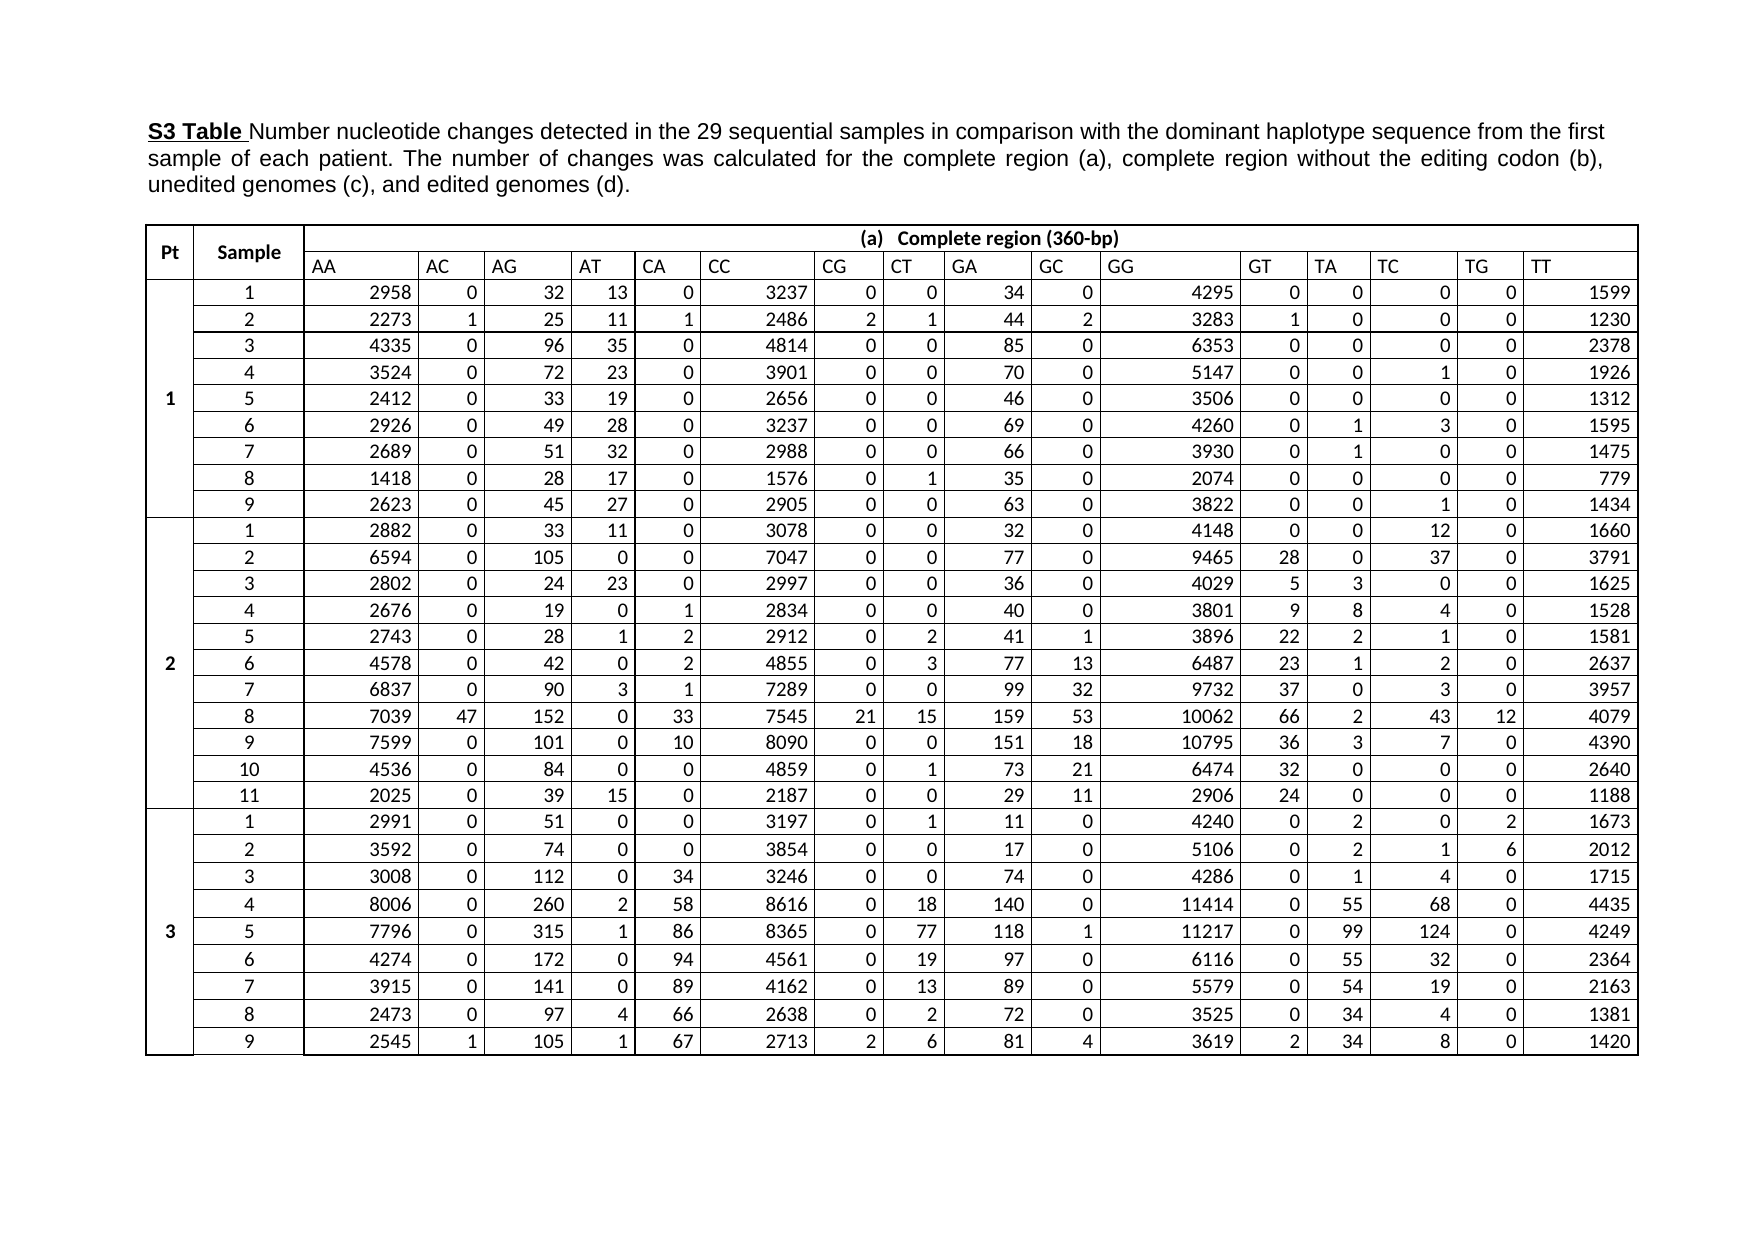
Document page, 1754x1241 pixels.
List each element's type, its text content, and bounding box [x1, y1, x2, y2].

table_cell 3197 [701, 809, 814, 834]
table_cell 0 [884, 571, 944, 596]
table_cell 0 [1032, 835, 1100, 862]
table_cell TA [1308, 252, 1370, 278]
table_cell 0 [1032, 465, 1100, 490]
table_cell 0 [1308, 306, 1370, 331]
table_cell 0 [815, 729, 883, 755]
table_cell 0 [572, 835, 634, 862]
table_cell 32 [485, 280, 571, 305]
table_cell 49 [485, 412, 571, 437]
table_cell 4079 [1524, 703, 1637, 728]
table_cell 1420 [1524, 1028, 1637, 1054]
table_cell 4 [1371, 1000, 1457, 1027]
table_cell 23 [572, 359, 634, 384]
table_cell 67 [636, 1028, 700, 1054]
table_cell 4435 [1524, 890, 1637, 917]
table_cell 112 [485, 863, 571, 889]
table_cell 0 [815, 333, 883, 358]
table_cell 13 [884, 973, 944, 999]
table_cell 0 [884, 676, 944, 702]
table_cell 140 [945, 890, 1031, 917]
table_cell 4814 [701, 333, 814, 358]
table_cell 105 [485, 1028, 571, 1054]
table_cell 0 [815, 491, 883, 517]
table_cell 4855 [701, 650, 814, 675]
table_cell 172 [485, 945, 571, 972]
table_cell 0 [884, 729, 944, 755]
table_cell 0 [1458, 945, 1523, 972]
table_cell 0 [636, 333, 700, 358]
table_cell 69 [945, 412, 1031, 437]
table_cell 90 [485, 676, 571, 702]
table_cell 66 [945, 438, 1031, 464]
table_cell 0 [1308, 756, 1370, 781]
table_cell 68 [1371, 890, 1457, 917]
table_cell 54 [1308, 973, 1370, 999]
table_cell 0 [1308, 676, 1370, 702]
table_cell 0 [1032, 412, 1100, 437]
table_cell 10795 [1101, 729, 1240, 755]
table_cell 0 [815, 465, 883, 490]
table_cell 5 [194, 385, 303, 411]
table_cell 0 [419, 863, 484, 889]
table_cell 99 [1308, 918, 1370, 944]
table_cell 1 [1308, 650, 1370, 675]
table_cell 23 [572, 571, 634, 596]
table_cell 5 [194, 918, 303, 944]
table_cell 1 [1371, 359, 1457, 384]
table_cell 1 [884, 809, 944, 834]
text S3 Table Number nucleotide changes detected in the 29 sequential samples in comparison with the dominant haplotype sequence from the first sample of each patient. The number of changes was calculated for the complete region (a), complete region without the editing codon (b), unedited genomes (c), and edited genomes (d). [148, 118, 1606, 197]
table_cell 25 [485, 306, 571, 331]
table_cell 97 [945, 945, 1031, 972]
table_cell 7 [194, 438, 303, 464]
table_cell 101 [485, 729, 571, 755]
table_cell 3957 [1524, 676, 1637, 702]
table_cell 0 [815, 412, 883, 437]
table_cell 0 [572, 756, 634, 781]
table_cell 0 [572, 597, 634, 622]
table_cell 0 [636, 756, 700, 781]
table_cell 2 [194, 544, 303, 569]
table_cell 2 [815, 1028, 883, 1054]
table_cell 0 [572, 945, 634, 972]
table_cell 0 [884, 597, 944, 622]
table_cell 29 [945, 782, 1031, 808]
table_cell 2926 [305, 412, 418, 437]
table_cell 0 [815, 518, 883, 543]
table_cell 3 [1308, 571, 1370, 596]
table_cell 1 [1308, 863, 1370, 889]
table_cell 2 [1308, 624, 1370, 649]
table_cell 28 [1241, 544, 1307, 569]
table_cell 3791 [1524, 544, 1637, 569]
table_cell 24 [1241, 782, 1307, 808]
table_cell 0 [1458, 729, 1523, 755]
table_cell 0 [1241, 863, 1307, 889]
table_cell 0 [1458, 863, 1523, 889]
table_cell 11 [1032, 782, 1100, 808]
table_cell 1576 [701, 465, 814, 490]
table_cell 1 [636, 676, 700, 702]
table_cell 66 [636, 1000, 700, 1027]
table_cell 0 [1371, 809, 1457, 834]
table_cell 1528 [1524, 597, 1637, 622]
table_cell 0 [1458, 571, 1523, 596]
table_cell 0 [1458, 1000, 1523, 1027]
table_cell 2 [1458, 809, 1523, 834]
table_cell 6 [194, 412, 303, 437]
table_cell 81 [945, 1028, 1031, 1054]
table_cell 0 [1458, 306, 1523, 331]
table_cell CT [884, 252, 944, 278]
table_cell 1 [572, 624, 634, 649]
table_cell 0 [1458, 890, 1523, 917]
table_cell 2623 [305, 491, 418, 517]
table_cell 77 [884, 918, 944, 944]
table_cell 260 [485, 890, 571, 917]
table_cell 0 [1032, 359, 1100, 384]
table_cell 2640 [1524, 756, 1637, 781]
table_cell 0 [419, 597, 484, 622]
table_cell 1595 [1524, 412, 1637, 437]
table_cell 3 [194, 863, 303, 889]
table_cell 7545 [701, 703, 814, 728]
table_cell 0 [1241, 809, 1307, 834]
table_cell 4162 [701, 973, 814, 999]
table_cell 1 [636, 306, 700, 331]
table_cell 0 [572, 809, 634, 834]
table_cell 32 [945, 518, 1031, 543]
table_cell 44 [945, 306, 1031, 331]
table_cell 2187 [701, 782, 814, 808]
table_cell 11414 [1101, 890, 1240, 917]
table_cell GA [945, 252, 1031, 278]
table_cell 2 [636, 624, 700, 649]
table_cell 2 [884, 624, 944, 649]
table_cell 8365 [701, 918, 814, 944]
table_cell 1 [884, 306, 944, 331]
table_cell 0 [1371, 571, 1457, 596]
table_cell 8 [194, 465, 303, 490]
table_cell 12 [1458, 703, 1523, 728]
table_cell 8 [194, 1000, 303, 1027]
table_cell 0 [815, 863, 883, 889]
table_cell 0 [419, 438, 484, 464]
table_cell 28 [572, 412, 634, 437]
table_cell 0 [1458, 518, 1523, 543]
table_cell 0 [1032, 544, 1100, 569]
table_cell 11 [572, 518, 634, 543]
table_cell 4260 [1101, 412, 1240, 437]
table_cell 4390 [1524, 729, 1637, 755]
table_cell 1 [194, 518, 303, 543]
table_cell 46 [945, 385, 1031, 411]
table_cell 0 [1308, 782, 1370, 808]
table_cell 0 [1032, 438, 1100, 464]
table_cell 0 [815, 280, 883, 305]
table_cell 6474 [1101, 756, 1240, 781]
table_cell 0 [1458, 359, 1523, 384]
table_cell 1 [419, 306, 484, 331]
table_cell 58 [636, 890, 700, 917]
table_cell 2473 [305, 1000, 418, 1027]
table_cell 89 [945, 973, 1031, 999]
table_cell 40 [945, 597, 1031, 622]
table_cell 0 [1458, 676, 1523, 702]
table_cell 1 [1241, 306, 1307, 331]
table_cell 0 [1371, 782, 1457, 808]
table_cell 0 [1032, 863, 1100, 889]
table_cell 0 [636, 491, 700, 517]
table_cell 779 [1524, 465, 1637, 490]
table_cell 8006 [305, 890, 418, 917]
table_cell 141 [485, 973, 571, 999]
table_cell 11 [194, 782, 303, 808]
table_cell 0 [815, 624, 883, 649]
table_cell 2882 [305, 518, 418, 543]
table_cell 2906 [1101, 782, 1240, 808]
table_cell 0 [1241, 359, 1307, 384]
table_cell 35 [572, 333, 634, 358]
table_cell 0 [1241, 280, 1307, 305]
table_cell 42 [485, 650, 571, 675]
table_cell 39 [485, 782, 571, 808]
table_cell 2025 [305, 782, 418, 808]
table_cell 51 [485, 809, 571, 834]
table_cell 0 [884, 863, 944, 889]
table_cell 7599 [305, 729, 418, 755]
table_cell 151 [945, 729, 1031, 755]
table_cell 1188 [1524, 782, 1637, 808]
table_cell 0 [1032, 1000, 1100, 1027]
table_cell 84 [485, 756, 571, 781]
table_cell 0 [884, 544, 944, 569]
table_cell 2 [572, 890, 634, 917]
table_cell 5106 [1101, 835, 1240, 862]
table_cell 1581 [1524, 624, 1637, 649]
table_cell 2 [1371, 650, 1457, 675]
table_cell 74 [485, 835, 571, 862]
table_cell 6594 [305, 544, 418, 569]
table_cell 17 [945, 835, 1031, 862]
table_cell 0 [1241, 333, 1307, 358]
table_cell 6 [884, 1028, 944, 1054]
table_cell 77 [945, 650, 1031, 675]
table_cell 0 [572, 729, 634, 755]
table_cell 34 [1308, 1000, 1370, 1027]
table_cell 86 [636, 918, 700, 944]
table_cell GG [1101, 252, 1240, 278]
table_cell 1 [1371, 835, 1457, 862]
table_cell 0 [419, 359, 484, 384]
table_cell 0 [1241, 491, 1307, 517]
table_cell 2713 [701, 1028, 814, 1054]
table_cell 124 [1371, 918, 1457, 944]
table_cell 18 [884, 890, 944, 917]
table_cell 0 [1458, 650, 1523, 675]
table_cell 315 [485, 918, 571, 944]
table_cell 0 [419, 650, 484, 675]
table_cell 0 [1371, 306, 1457, 331]
table_cell 2676 [305, 597, 418, 622]
table_cell 0 [1241, 890, 1307, 917]
table_cell 2991 [305, 809, 418, 834]
table_cell 0 [815, 1000, 883, 1027]
table_cell 11217 [1101, 918, 1240, 944]
table_cell 9465 [1101, 544, 1240, 569]
table_cell 0 [1308, 518, 1370, 543]
table_cell TG [1458, 252, 1523, 278]
table_cell 8 [1371, 1028, 1457, 1054]
table_cell 72 [485, 359, 571, 384]
table_cell 0 [815, 945, 883, 972]
table_cell 0 [1458, 491, 1523, 517]
table_cell 3896 [1101, 624, 1240, 649]
table_cell 0 [1032, 973, 1100, 999]
table_cell 3915 [305, 973, 418, 999]
table_cell 3237 [701, 412, 814, 437]
table_cell 1 [147, 280, 193, 517]
table_cell 21 [815, 703, 883, 728]
table_cell 0 [1241, 945, 1307, 972]
table_cell 0 [1458, 544, 1523, 569]
table_cell 72 [945, 1000, 1031, 1027]
table_cell 105 [485, 544, 571, 569]
table_cell 0 [815, 756, 883, 781]
table_cell 0 [636, 359, 700, 384]
table_cell 3246 [701, 863, 814, 889]
table_cell 2012 [1524, 835, 1637, 862]
table_cell 1673 [1524, 809, 1637, 834]
table_cell 1 [1371, 624, 1457, 649]
table_cell 0 [636, 280, 700, 305]
table_cell 0 [815, 809, 883, 834]
table_cell 0 [636, 518, 700, 543]
table_header Pt [147, 226, 193, 278]
table_cell 0 [1032, 890, 1100, 917]
table_cell 0 [636, 438, 700, 464]
table_cell GC [1032, 252, 1100, 278]
table_cell 0 [1308, 333, 1370, 358]
table_cell 7047 [701, 544, 814, 569]
table_cell 15 [884, 703, 944, 728]
table_cell 3822 [1101, 491, 1240, 517]
table_cell 159 [945, 703, 1031, 728]
table_cell 0 [815, 650, 883, 675]
table_cell 0 [1032, 809, 1100, 834]
table_cell 8 [194, 703, 303, 728]
table_cell 4 [1371, 863, 1457, 889]
table_cell 0 [419, 973, 484, 999]
table_cell 0 [1458, 597, 1523, 622]
table_cell 0 [884, 359, 944, 384]
table_cell 32 [1032, 676, 1100, 702]
table_cell 0 [1308, 280, 1370, 305]
table_cell 0 [1241, 465, 1307, 490]
table_cell 4 [1371, 597, 1457, 622]
table_cell 4148 [1101, 518, 1240, 543]
table_cell 9 [194, 1028, 303, 1054]
table_cell 1475 [1524, 438, 1637, 464]
table_cell 55 [1308, 890, 1370, 917]
table_cell 0 [1032, 333, 1100, 358]
table_cell CG [815, 252, 883, 278]
table_cell 0 [1308, 544, 1370, 569]
table_cell 34 [1308, 1028, 1370, 1054]
table_cell 3 [194, 571, 303, 596]
table_cell 99 [945, 676, 1031, 702]
table_cell 2988 [701, 438, 814, 464]
table_cell 1 [1308, 438, 1370, 464]
table_cell 13 [1032, 650, 1100, 675]
table_cell 2 [1308, 703, 1370, 728]
table_cell 0 [884, 782, 944, 808]
table_cell 2545 [305, 1028, 418, 1054]
table_cell 3078 [701, 518, 814, 543]
table_cell 0 [419, 412, 484, 437]
table_cell TT [1524, 252, 1637, 278]
table_cell 0 [1241, 973, 1307, 999]
table_cell 2378 [1524, 333, 1637, 358]
table_cell 0 [1032, 280, 1100, 305]
table_cell 3901 [701, 359, 814, 384]
table_cell 0 [419, 676, 484, 702]
table_cell 0 [884, 412, 944, 437]
table_cell 0 [1371, 280, 1457, 305]
table_cell 12 [1371, 518, 1457, 543]
table_cell 0 [1032, 518, 1100, 543]
table_cell 0 [1241, 835, 1307, 862]
table_cell 2637 [1524, 650, 1637, 675]
table_cell 3 [572, 676, 634, 702]
table_cell 0 [1241, 1000, 1307, 1027]
table_cell 94 [636, 945, 700, 972]
table_cell 0 [815, 385, 883, 411]
table_cell 8616 [701, 890, 814, 917]
table_cell 1715 [1524, 863, 1637, 889]
table_cell 19 [884, 945, 944, 972]
table_cell 0 [1458, 624, 1523, 649]
table_cell 1381 [1524, 1000, 1637, 1027]
table_cell 7 [194, 973, 303, 999]
table_cell 0 [636, 571, 700, 596]
table_cell 2958 [305, 280, 418, 305]
table_cell 4 [194, 890, 303, 917]
table_cell 4286 [1101, 863, 1240, 889]
table_cell 0 [815, 597, 883, 622]
table_cell 0 [636, 465, 700, 490]
table_cell 51 [485, 438, 571, 464]
table_cell 1 [636, 597, 700, 622]
table_cell 4 [194, 359, 303, 384]
table_cell 1230 [1524, 306, 1637, 331]
table_cell 1926 [1524, 359, 1637, 384]
table_cell 1418 [305, 465, 418, 490]
table_cell 4578 [305, 650, 418, 675]
table_cell 1 [194, 280, 303, 305]
table_cell 3524 [305, 359, 418, 384]
table_cell 2273 [305, 306, 418, 331]
table_cell 0 [419, 729, 484, 755]
table_cell 1 [419, 1028, 484, 1054]
table_cell 89 [636, 973, 700, 999]
table_header Sample [194, 226, 303, 278]
table_cell 0 [884, 835, 944, 862]
table_cell 0 [1032, 571, 1100, 596]
table_cell 1660 [1524, 518, 1637, 543]
table_cell 1434 [1524, 491, 1637, 517]
table_cell 0 [1458, 280, 1523, 305]
table_cell 0 [419, 465, 484, 490]
table_cell 27 [572, 491, 634, 517]
table_cell 0 [1241, 918, 1307, 944]
table_cell 77 [945, 544, 1031, 569]
table_cell 152 [485, 703, 571, 728]
table_cell 0 [1032, 385, 1100, 411]
table_cell 3525 [1101, 1000, 1240, 1027]
table_cell 43 [1371, 703, 1457, 728]
table_cell 41 [945, 624, 1031, 649]
table_cell 36 [1241, 729, 1307, 755]
table_cell 0 [884, 438, 944, 464]
table_cell 9 [194, 491, 303, 517]
table_cell 2 [1032, 306, 1100, 331]
table_header Complete region (360-bp) [305, 226, 1637, 251]
table_cell 28 [485, 624, 571, 649]
table_cell 0 [419, 518, 484, 543]
table_cell 2 [815, 306, 883, 331]
table_cell 0 [1241, 438, 1307, 464]
table_cell CC [701, 252, 814, 278]
table_cell 0 [884, 385, 944, 411]
table_cell 2638 [701, 1000, 814, 1027]
table_cell 0 [1458, 1028, 1523, 1054]
table_cell 7289 [701, 676, 814, 702]
table_cell 17 [572, 465, 634, 490]
table_cell 10062 [1101, 703, 1240, 728]
table_cell 0 [572, 650, 634, 675]
table_cell AA [305, 252, 418, 278]
table_cell 3 [884, 650, 944, 675]
table_cell 3 [1308, 729, 1370, 755]
table_cell 6 [194, 650, 303, 675]
table_cell 13 [572, 280, 634, 305]
table_cell 0 [815, 835, 883, 862]
table_cell 2802 [305, 571, 418, 596]
table_cell 0 [572, 973, 634, 999]
table_cell 19 [572, 385, 634, 411]
table_cell 3930 [1101, 438, 1240, 464]
table_cell 6487 [1101, 650, 1240, 675]
table_cell 0 [884, 280, 944, 305]
table_cell 5 [194, 624, 303, 649]
table_cell 3 [147, 809, 193, 1054]
table_cell 3506 [1101, 385, 1240, 411]
table_cell 0 [815, 918, 883, 944]
table_cell 2364 [1524, 945, 1637, 972]
table_cell 6353 [1101, 333, 1240, 358]
table_cell 0 [636, 809, 700, 834]
table_cell 0 [419, 624, 484, 649]
table_cell 0 [1241, 385, 1307, 411]
table_cell 0 [572, 544, 634, 569]
table_cell 0 [419, 1000, 484, 1027]
table_cell 19 [485, 597, 571, 622]
table_cell 47 [419, 703, 484, 728]
table_cell 0 [419, 918, 484, 944]
table_cell 2 [1308, 835, 1370, 862]
table_cell 1 [1371, 491, 1457, 517]
table_cell 1 [1032, 624, 1100, 649]
table_cell 22 [1241, 624, 1307, 649]
table_cell 6837 [305, 676, 418, 702]
table_cell 73 [945, 756, 1031, 781]
table_cell 2 [194, 835, 303, 862]
table_cell 0 [884, 518, 944, 543]
table_cell 2656 [701, 385, 814, 411]
table_cell 5579 [1101, 973, 1240, 999]
table_cell 0 [815, 438, 883, 464]
table_cell 4335 [305, 333, 418, 358]
table_cell 0 [1458, 385, 1523, 411]
table_cell 0 [1308, 465, 1370, 490]
table_cell 0 [419, 385, 484, 411]
table_cell 24 [485, 571, 571, 596]
table_cell 74 [945, 863, 1031, 889]
table_cell 0 [419, 280, 484, 305]
table_cell 4029 [1101, 571, 1240, 596]
table_cell 34 [636, 863, 700, 889]
table_cell 32 [572, 438, 634, 464]
table_cell 21 [1032, 756, 1100, 781]
table_cell 2689 [305, 438, 418, 464]
table_cell 15 [572, 782, 634, 808]
table_cell 70 [945, 359, 1031, 384]
table_cell AC [419, 252, 484, 278]
table_cell 0 [419, 945, 484, 972]
table_cell 2 [194, 306, 303, 331]
table_cell 1312 [1524, 385, 1637, 411]
table_cell 33 [485, 518, 571, 543]
table_cell 37 [1371, 544, 1457, 569]
table_cell 2905 [701, 491, 814, 517]
table_cell 118 [945, 918, 1031, 944]
table_cell 0 [1458, 465, 1523, 490]
table_cell 5147 [1101, 359, 1240, 384]
table_cell 8090 [701, 729, 814, 755]
table_cell 2743 [305, 624, 418, 649]
table_cell AT [572, 252, 634, 278]
table_cell 0 [419, 756, 484, 781]
table_cell 0 [1371, 438, 1457, 464]
table_cell 0 [1458, 782, 1523, 808]
table_cell 0 [884, 491, 944, 517]
table_cell 0 [419, 835, 484, 862]
table_cell 4 [1032, 1028, 1100, 1054]
table_cell 0 [636, 385, 700, 411]
table_cell 4295 [1101, 280, 1240, 305]
table_cell 0 [815, 544, 883, 569]
table_cell 3237 [701, 280, 814, 305]
table_cell 0 [1032, 945, 1100, 972]
table_cell 3854 [701, 835, 814, 862]
table_cell 7039 [305, 703, 418, 728]
table_cell 11 [945, 809, 1031, 834]
table_cell 1 [194, 809, 303, 834]
table_cell 3619 [1101, 1028, 1240, 1054]
table_cell 0 [636, 782, 700, 808]
table_cell 0 [1241, 518, 1307, 543]
table_cell 55 [1308, 945, 1370, 972]
table_cell 45 [485, 491, 571, 517]
table_cell 1625 [1524, 571, 1637, 596]
table_cell 0 [1458, 756, 1523, 781]
table_cell 0 [1458, 918, 1523, 944]
table_cell 2912 [701, 624, 814, 649]
table_cell 0 [1371, 385, 1457, 411]
table_cell 32 [1371, 945, 1457, 972]
table_cell 2834 [701, 597, 814, 622]
table_cell 0 [815, 359, 883, 384]
table_cell 0 [1308, 385, 1370, 411]
table_cell 2163 [1524, 973, 1637, 999]
table_cell 11 [572, 306, 634, 331]
table_cell 0 [1032, 597, 1100, 622]
table_cell 0 [419, 333, 484, 358]
table_cell AG [485, 252, 571, 278]
table_cell TC [1371, 252, 1457, 278]
table_cell 8 [1308, 597, 1370, 622]
table_cell 0 [1371, 333, 1457, 358]
table_cell 35 [945, 465, 1031, 490]
table_cell 0 [636, 544, 700, 569]
table_cell 2074 [1101, 465, 1240, 490]
table_cell 85 [945, 333, 1031, 358]
table_cell 2 [1308, 809, 1370, 834]
table_cell 2 [147, 518, 193, 808]
table_cell 0 [419, 782, 484, 808]
table_cell 0 [1458, 333, 1523, 358]
table_cell 3801 [1101, 597, 1240, 622]
table_cell 10 [636, 729, 700, 755]
table_cell 33 [485, 385, 571, 411]
table_cell 7 [1371, 729, 1457, 755]
table_cell 3008 [305, 863, 418, 889]
table_cell 10 [194, 756, 303, 781]
table_cell 0 [419, 890, 484, 917]
table_cell 4536 [305, 756, 418, 781]
table_cell 0 [419, 491, 484, 517]
table_cell 0 [815, 782, 883, 808]
table_cell 0 [1371, 465, 1457, 490]
table_cell 2412 [305, 385, 418, 411]
table_cell 37 [1241, 676, 1307, 702]
table_cell 1599 [1524, 280, 1637, 305]
table_cell 7796 [305, 918, 418, 944]
table_cell 9 [1241, 597, 1307, 622]
table_cell 5 [1241, 571, 1307, 596]
table_cell 3283 [1101, 306, 1240, 331]
table_cell 63 [945, 491, 1031, 517]
table_cell 34 [945, 280, 1031, 305]
table_cell 28 [485, 465, 571, 490]
table_cell 1 [1308, 412, 1370, 437]
table_cell CA [636, 252, 700, 278]
table_cell 36 [945, 571, 1031, 596]
table_cell 97 [485, 1000, 571, 1027]
table_cell 4 [572, 1000, 634, 1027]
table_cell 0 [884, 333, 944, 358]
table_cell 3 [194, 333, 303, 358]
table_cell 53 [1032, 703, 1100, 728]
table_cell 1 [572, 918, 634, 944]
table_cell 1 [884, 756, 944, 781]
table_cell 23 [1241, 650, 1307, 675]
table_cell 2486 [701, 306, 814, 331]
table_cell 4274 [305, 945, 418, 972]
table_cell 2 [1241, 1028, 1307, 1054]
table_cell 3592 [305, 835, 418, 862]
table_cell 6 [1458, 835, 1523, 862]
table_cell 0 [572, 863, 634, 889]
table_cell 2 [884, 1000, 944, 1027]
table_cell 0 [815, 571, 883, 596]
table_cell 0 [419, 544, 484, 569]
table_cell 4561 [701, 945, 814, 972]
table_cell 4 [194, 597, 303, 622]
table_cell 0 [1458, 438, 1523, 464]
table_cell 0 [1458, 973, 1523, 999]
table_cell 0 [1308, 491, 1370, 517]
table_cell 0 [636, 412, 700, 437]
table_cell 7 [194, 676, 303, 702]
table_cell 2 [636, 650, 700, 675]
table_cell 6116 [1101, 945, 1240, 972]
table_cell 3 [1371, 412, 1457, 437]
table_cell 4249 [1524, 918, 1637, 944]
table_cell 2997 [701, 571, 814, 596]
table_cell 66 [1241, 703, 1307, 728]
table_cell 4859 [701, 756, 814, 781]
table_cell 1 [572, 1028, 634, 1054]
table_cell 18 [1032, 729, 1100, 755]
table_cell GT [1241, 252, 1307, 278]
table_cell 0 [636, 835, 700, 862]
table_cell 0 [1308, 359, 1370, 384]
table_cell 9 [194, 729, 303, 755]
table_cell 32 [1241, 756, 1307, 781]
table_cell 1 [1032, 918, 1100, 944]
table_cell 4240 [1101, 809, 1240, 834]
table_cell 0 [815, 676, 883, 702]
table_cell 0 [1032, 491, 1100, 517]
table_cell 3 [1371, 676, 1457, 702]
table_cell 1 [884, 465, 944, 490]
table_cell 9732 [1101, 676, 1240, 702]
table_cell 19 [1371, 973, 1457, 999]
table_cell 0 [1458, 412, 1523, 437]
table_cell 96 [485, 333, 571, 358]
table_cell 0 [572, 703, 634, 728]
table_cell 0 [815, 973, 883, 999]
table_cell 0 [1371, 756, 1457, 781]
table_cell 0 [419, 571, 484, 596]
table_cell 6 [194, 945, 303, 972]
table_cell 0 [1241, 412, 1307, 437]
table_cell 0 [815, 890, 883, 917]
table_cell 0 [419, 809, 484, 834]
table_cell 33 [636, 703, 700, 728]
